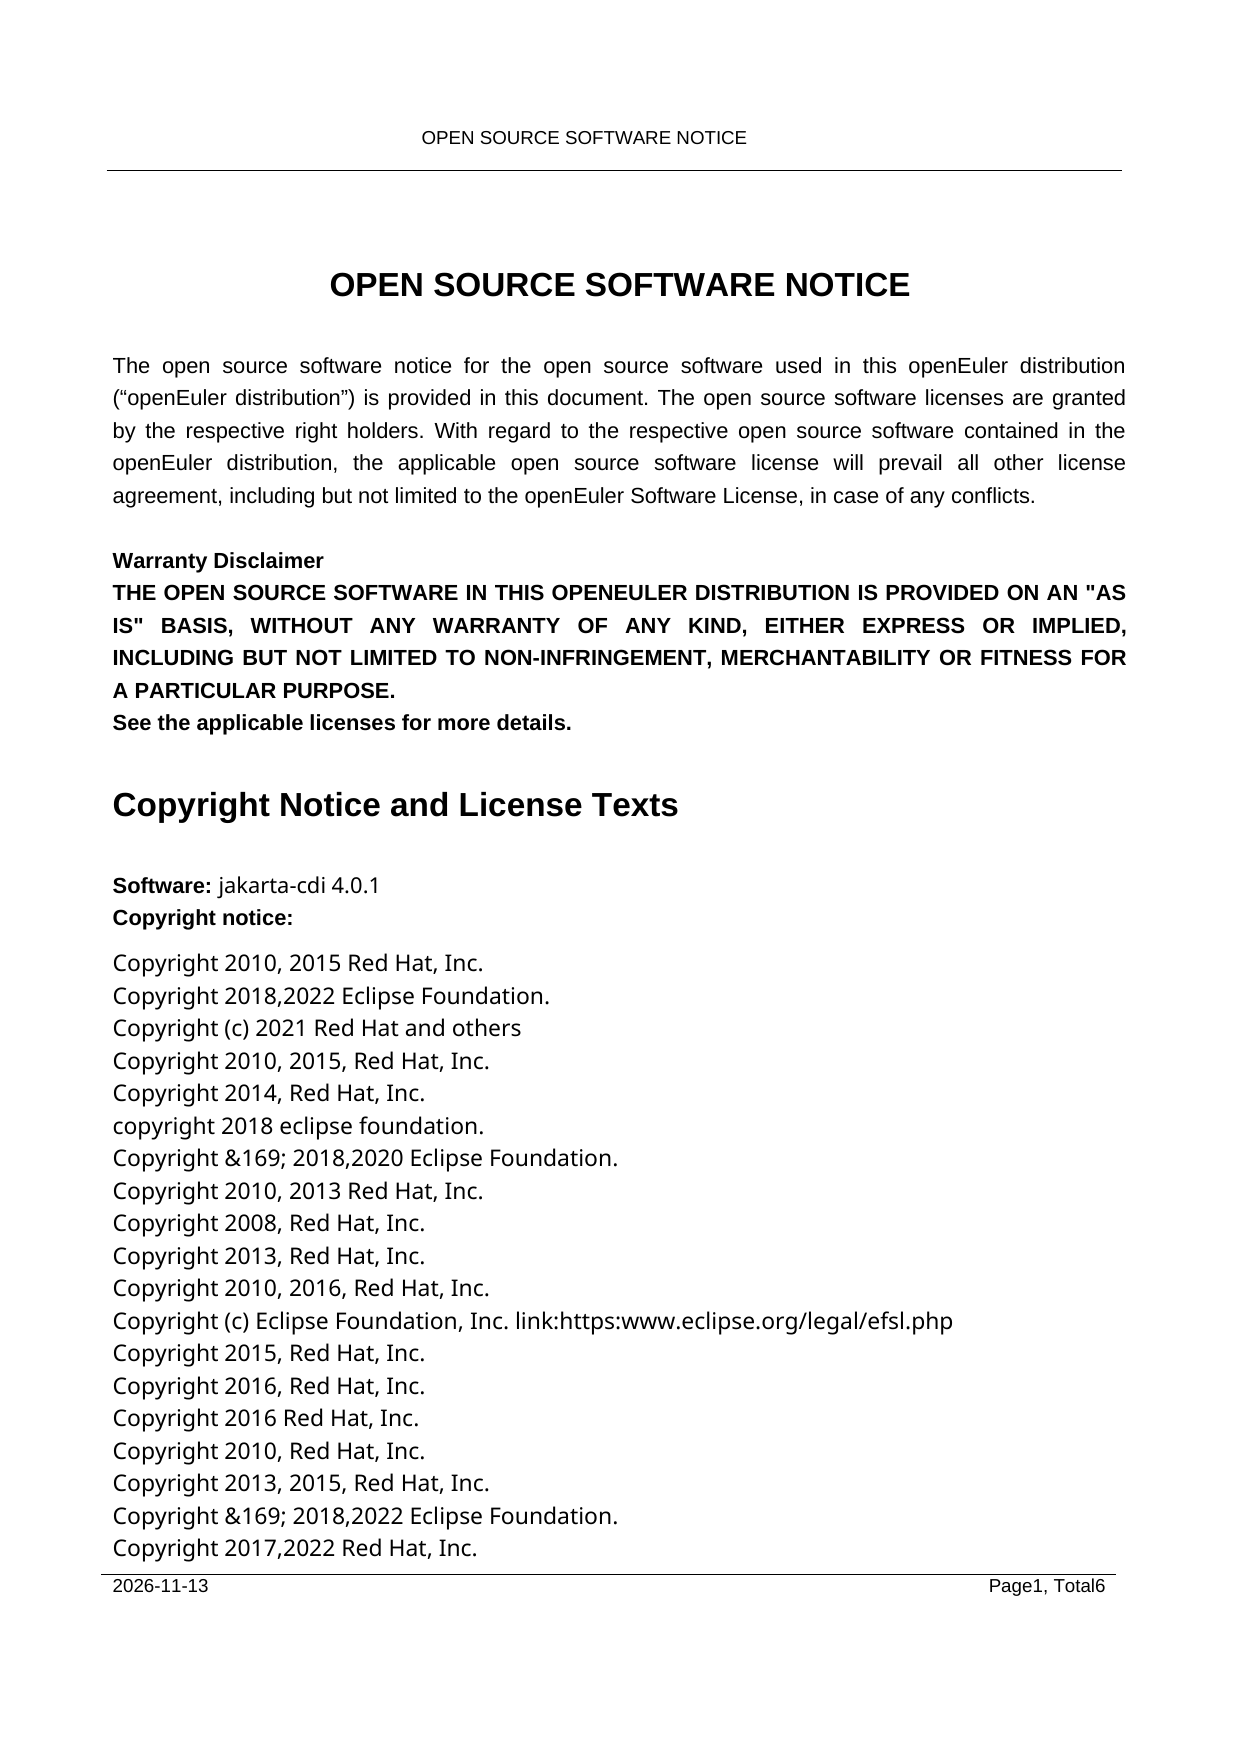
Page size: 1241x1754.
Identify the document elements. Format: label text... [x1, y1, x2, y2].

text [112, 947, 1128, 1564]
text Warranty Disclaimer [112, 544, 1128, 576]
text The open source software notice for the open source software used in this openEuler distribution (“openEuler distribution”) is provided in this document. The open source software licenses are granted by the respective right holders. With regard to the respective open source software contained in the openEuler distribution, the applicable open source software license will prevail all other license agreement, including but not limited to the openEuler Software License, in case of any conflicts. [112, 349, 1128, 511]
text OPEN SOURCE SOFTWARE NOTICE [112, 251, 1128, 316]
title Software: jakarta-cdi 4.0.1 [112, 869, 1128, 901]
text Copyright Notice and License Texts [112, 771, 1128, 836]
text THE OPEN SOURCE SOFTWARE IN THIS OPENEULER DISTRIBUTION IS PROVIDED ON AN "AS IS" BASIS, WITHOUT ANY WARRANTY OF ANY KIND, EITHER EXPRESS OR IMPLIED, INCLUDING BUT NOT LIMITED TO NON-INFRINGEMENT, MERCHANTABILITY OR FITNESS FOR A PARTICULAR PURPOSE. See the applicable licenses for more details. [112, 576, 1128, 739]
text Copyright notice: [112, 901, 1128, 934]
